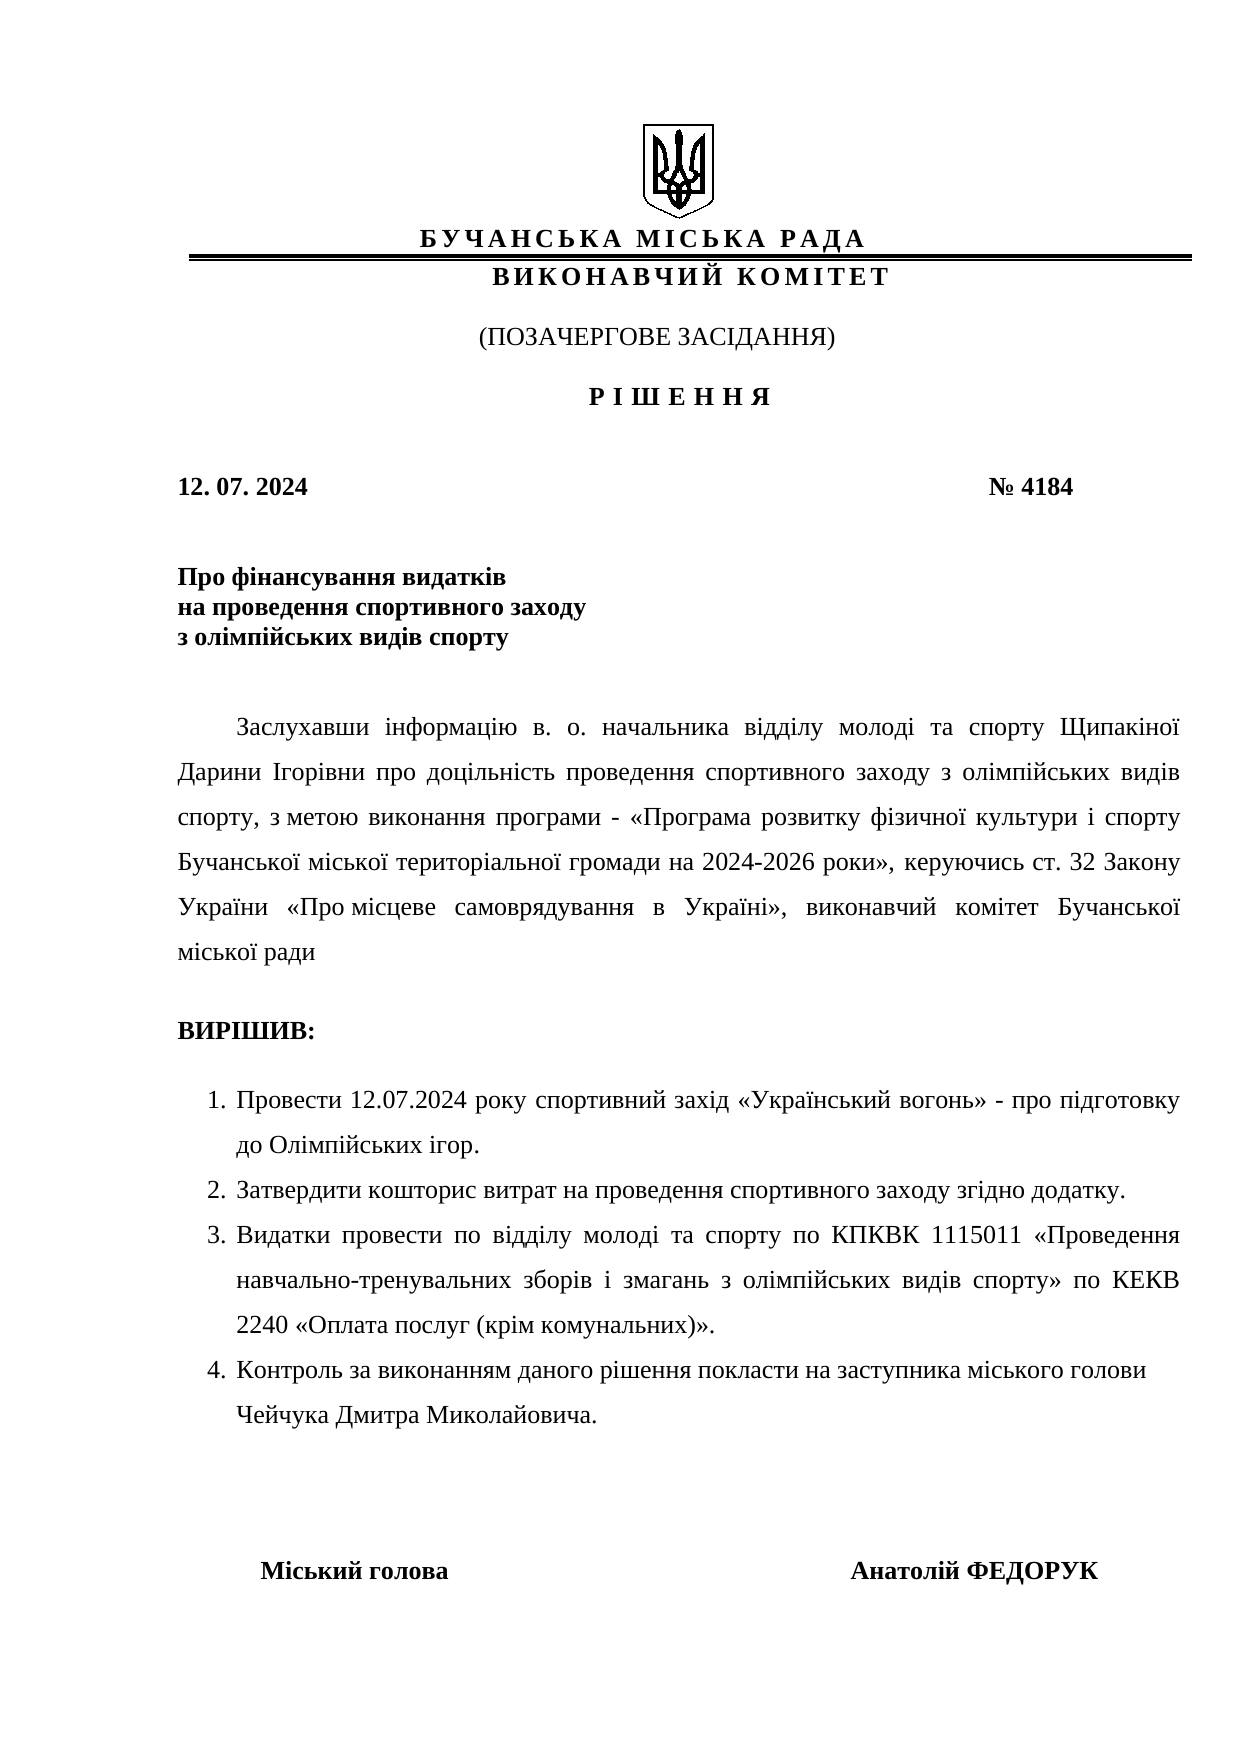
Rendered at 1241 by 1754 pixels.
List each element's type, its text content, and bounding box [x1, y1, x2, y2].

list Провести 12.07.2024 року спортивний захід «Український вогонь» - про підготовку до Олімпійських ігор. [207, 1084, 1181, 1159]
list Затвердити кошторис витрат на проведення спортивного заходу згідно додатку. [207, 1174, 1181, 1204]
text на проведення спортивного заходу [177, 591, 1181, 621]
list Видатки провести по відділу молоді та спорту по КПКВК 1115011 «Проведення навчально-тренувальних зборів і змагань з олімпійських видів спорту» по КЕКВ 2240 «Оплата послуг (крім комунальних)». [207, 1219, 1181, 1339]
text РІШЕННЯ [177, 381, 1181, 411]
text БУЧАНСЬКА МІСЬКА РАДА [325, 223, 1181, 253]
table_header ВИКОНАВЧИЙ КОМІТЕТ [189, 261, 1192, 291]
text Міський голова Анатолій ФЕДОРУК [177, 1555, 1181, 1585]
list Контроль за виконанням даного рішення покласти на заступника міського голови Чейчука Дмитра Миколайовича. [207, 1354, 1181, 1429]
text Заслухавши інформацію в. о. начальника відділу молоді та спорту Щипакіної Дарини Ігорівни про доцільність проведення спортивного заходу з олімпійських видів спорту, з метою виконання програми - «Програма розвитку фізичної культури і спорту Бучанської міської територіальної громади на 2024-2026 роки», керуючись ст. 32 Закону України «Про місцеве самоврядування в Україні», виконавчий комітет Бучанської міської ради [177, 711, 1181, 966]
text (ПОЗАЧЕРГОВЕ ЗАСІДАННЯ) [133, 321, 1181, 351]
text ВИРІШИВ: [177, 1015, 1181, 1045]
text з олімпійських видів спорту [177, 621, 1181, 651]
text Про фінансування видатків [177, 561, 1181, 591]
text 12. 07. 2024 № 4184 [177, 471, 1181, 501]
